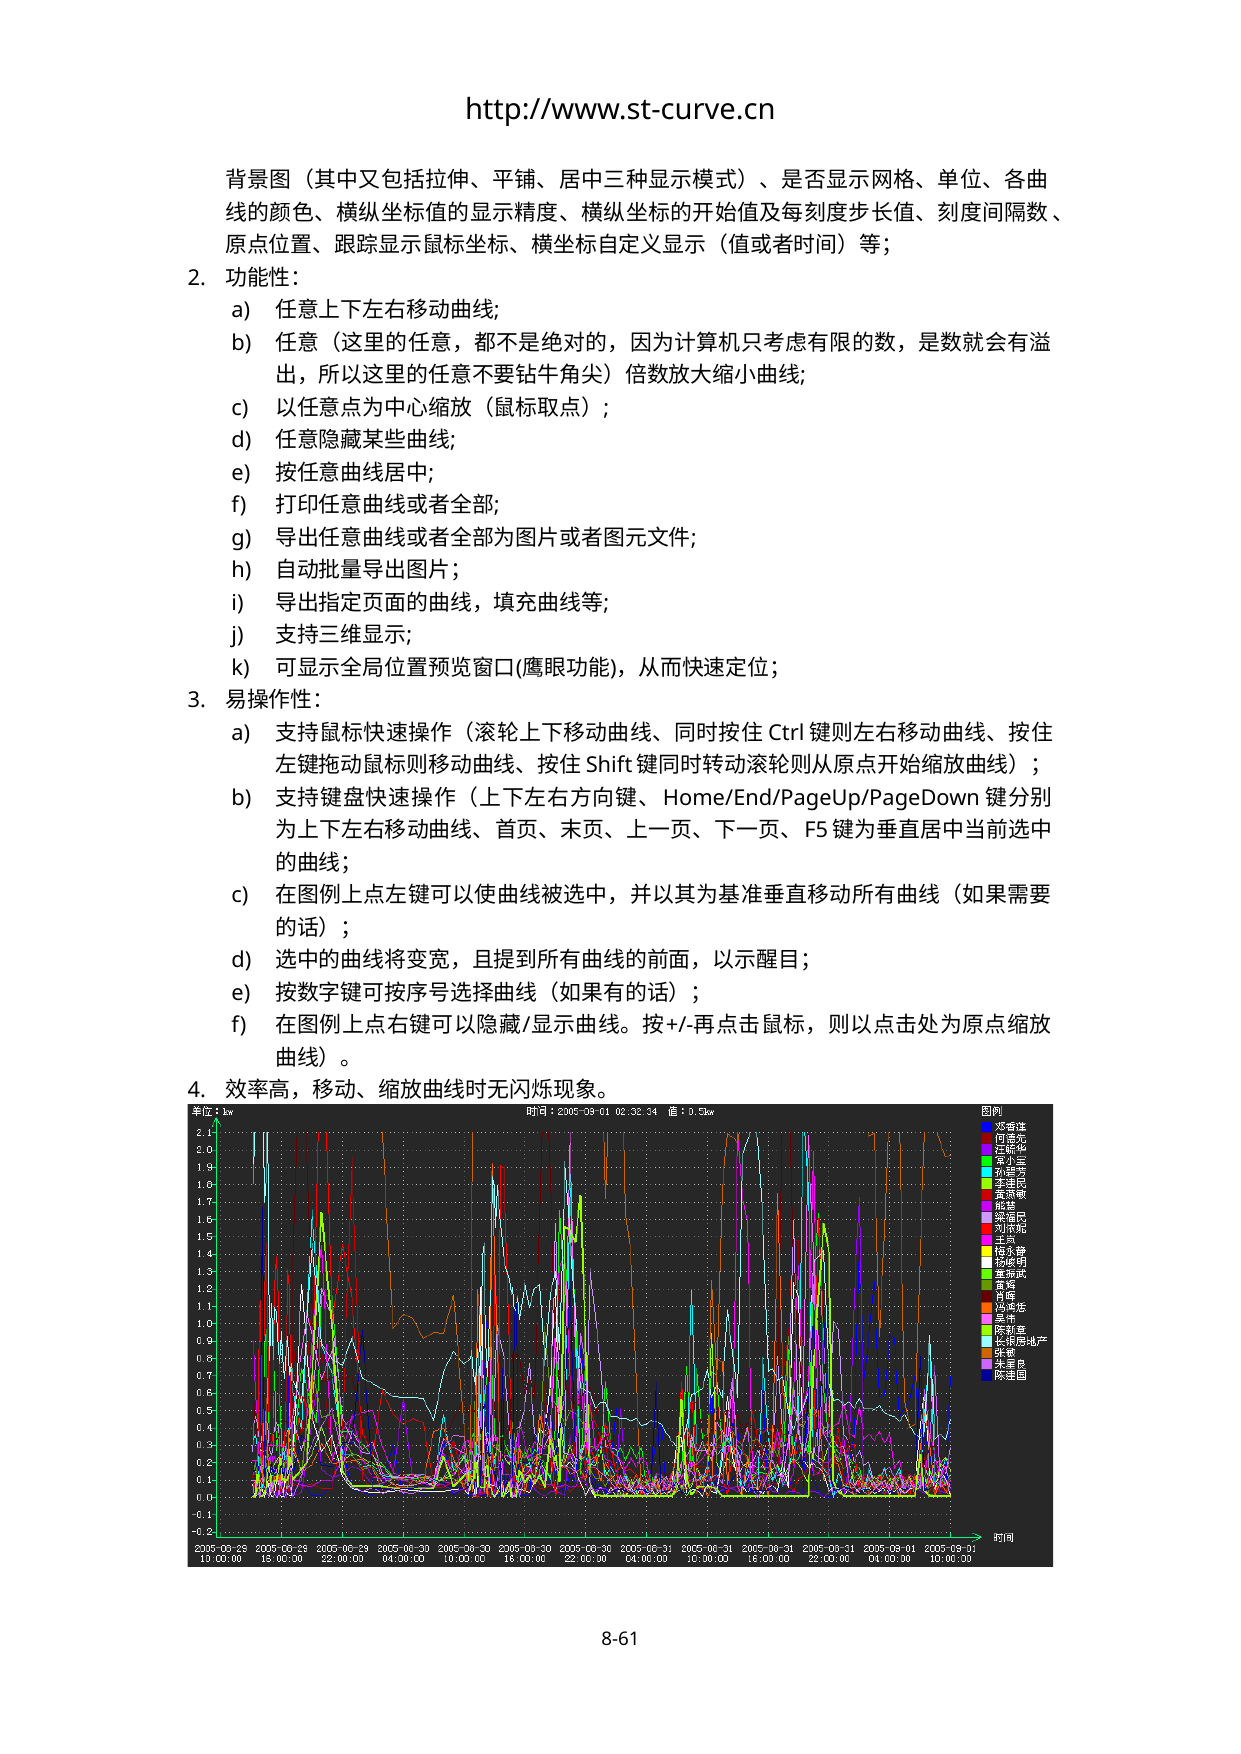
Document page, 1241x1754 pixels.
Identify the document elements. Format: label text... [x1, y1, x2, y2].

list 导出任意曲线或者全部为图片或者图元文件; [231, 519, 1053, 552]
list 以任意点为中心缩放（鼠标取点）; [231, 389, 1053, 422]
list 按任意曲线居中; [231, 454, 1053, 487]
list 选中的曲线将变宽，且提到所有曲线的前面，以示醒目； [231, 942, 1053, 974]
list 自动批量导出图片； [231, 552, 1053, 584]
list 任意隐藏某些曲线; [231, 422, 1053, 454]
list 支持三维显示; [231, 617, 1053, 649]
list 打印任意曲线或者全部; [231, 487, 1053, 519]
list 按数字键可按序号选择曲线（如果有的话）； [231, 974, 1053, 1007]
list 可显示全局位置预览窗口(鹰眼功能)，从而快速定位； [231, 649, 1053, 682]
list 易操作性： [187, 682, 1053, 714]
list 导出指定页面的曲线，填充曲线等; [231, 584, 1053, 617]
list 效率高，移动、缩放曲线时无闪烁现象。 [187, 1072, 1053, 1104]
picture [187, 1104, 1054, 1567]
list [187, 162, 1053, 259]
list 支持键盘快速操作（上下左右方向键、Home/End/PageUp/PageDown键分别为上下左右移动曲线、首页、末页、上一页、下一页、F5键为垂直居中当前选中的曲线； [231, 779, 1053, 877]
list 在图例上点左键可以使曲线被选中，并以其为基准垂直移动所有曲线（如果需要的话）； [231, 877, 1053, 942]
list 功能性： [187, 259, 1053, 292]
list 任意上下左右移动曲线; [231, 292, 1053, 324]
list 在图例上点右键可以隐藏/显示曲线。按+/-再点击鼠标，则以点击处为原点缩放曲线）。 [231, 1007, 1053, 1072]
list 支持鼠标快速操作（滚轮上下移动曲线、同时按住Ctrl键则左右移动曲线、按住左键拖动鼠标则移动曲线、按住Shift键同时转动滚轮则从原点开始缩放曲线）； [231, 714, 1053, 779]
list 任意（这里的任意，都不是绝对的，因为计算机只考虑有限的数，是数就会有溢出，所以这里的任意不要钻牛角尖）倍数放大缩小曲线; [231, 324, 1053, 389]
